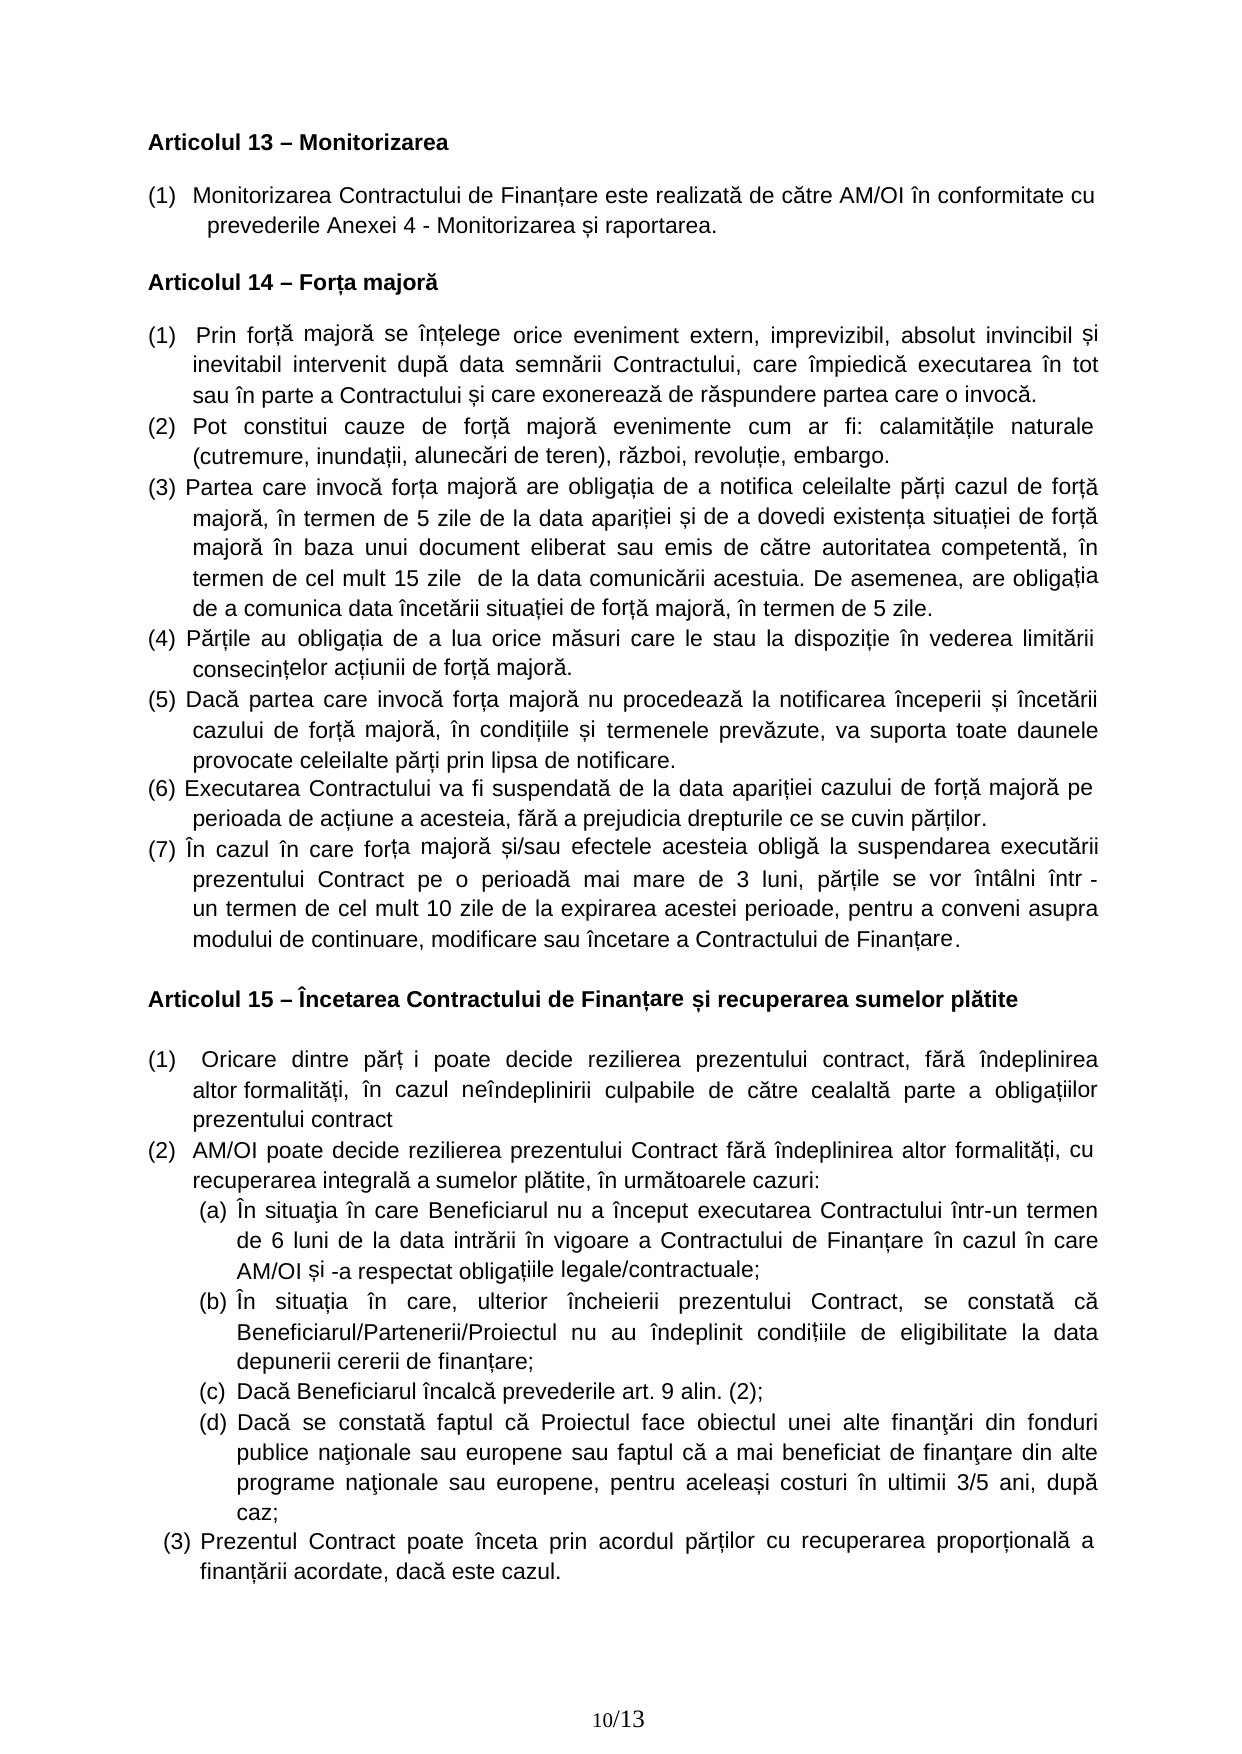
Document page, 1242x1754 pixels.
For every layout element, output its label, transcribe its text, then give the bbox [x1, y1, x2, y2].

text (4) Părțile au obligația de a lua orice măsuri care le stau la dispoziție în vederea limitării [148, 625, 1106, 652]
text finanțării acordate, dacă este cazul. [200, 1558, 1106, 1584]
text (a) În situaţia în care Beneficiarul nu a început executarea Contractului într-un termen de 6 luni de la data intrării în vigoare a Contractului de Finanțare în cazul în care AM/OI și -a respectat obligațiile legale/contractuale; [199, 1197, 1098, 1284]
text (5) Dacă partea care invocă forța majoră nu procedează la notificarea începerii și încetării cazului de forță majoră, în condițiile și termenele prevăzute, va suporta toate daunele provocate celeilalte părți prin lipsa de notificare. [148, 686, 1098, 773]
text Articolul 13 – Monitorizarea [148, 129, 1106, 155]
text (3) Partea care invocă forța majoră are obligația de a notifica celeilalte părți cazul de forță majoră, în termen de 5 zile de la data apariției și de a dovedi existența situației de forță majoră în baza unui document eliberat sau emis de către autoritatea competentă, în termen de cel mult 15 zile de la data comunicării acestuia. De asemenea, are obligația de a comunica data încetării situației de forță majoră, în termen de 5 zile. [148, 473, 1099, 621]
text (3) Prezentul Contract poate înceta prin acordul părților cu recuperarea proporțională a [159, 1529, 1098, 1554]
text (6) Executarea Contractului va fi suspendată de la data apariției cazului de forță majoră pe [148, 776, 1106, 801]
text (7) În cazul în care forța majoră și/sau efectele acesteia obligă la suspendarea executării prezentului Contract pe o perioadă mai mare de 3 luni, părțile se vor întâlni într -un termen de cel mult 10 zile de la expirarea acestei perioade, pentru a conveni asupra modului de continuare, modificare sau încetare a Contractului de Finanțare. [148, 833, 1098, 952]
text (2) Pot constitui cauze de forță majoră evenimente cum ar fi: calamitățile naturale [148, 413, 1106, 439]
text (1) Monitorizarea Contractului de Finanțare este realizată de către AM/OI în conformitate cu prevederile Anexei 4 - Monitorizarea și raportarea. [148, 181, 1098, 238]
text (cutremure, inundații, alunecări de teren), război, revoluție, embargo. [192, 442, 1106, 469]
text Articolul 15 – Încetarea Contractului de Finanțare și recuperarea sumelor plătite [148, 985, 1106, 1013]
text (2) AM/OI poate decide rezilierea prezentului Contract fără îndeplinirea altor formalități, cu [148, 1136, 1106, 1163]
text (c) Dacă Beneficiarul încalcă prevederile art. 9 alin. (2); [199, 1378, 1106, 1405]
text (1) Prin forță majoră se înțelege orice eveniment extern, imprevizibil, absolut invincibil și inevitabil intervenit după data semnării Contractului, care împiedică executarea în tot sau în parte a Contractului și care exonerează de răspundere partea care o invocă. [148, 320, 1098, 409]
text Articolul 14 – Forța majoră [148, 269, 1106, 295]
text (b) În situația în care, ulterior încheierii prezentului Contract, se constată că Beneficiarul/Partenerii/Proiectul nu au îndeplinit condițiile de eligibilitate la data depunerii cererii de finanțare; [199, 1288, 1099, 1375]
text perioada de acțiune a acesteia, fără a prejudicia drepturile ce se cuvin părților. [192, 805, 1106, 832]
text (d) Dacă se constată faptul că Proiectul face obiectul unei alte finanţări din fonduri publice naţionale sau europene sau faptul că a mai beneficiat de finanţare din alte programe naţionale sau europene, pentru aceleași costuri în ultimii 3/5 ani, după caz; [199, 1408, 1098, 1526]
text (1) Oricare dintre părț i poate decide rezilierea prezentului contract, fără îndeplinirea altor formalități, în cazul neîndeplinirii culpabile de către cealaltă parte a obligațiilor prezentului contract [148, 1044, 1098, 1133]
text recuperarea integrală a sumelor plătite, în următoarele cazuri: [192, 1167, 1106, 1193]
text consecințelor acțiunii de forță majoră. [192, 654, 1106, 682]
